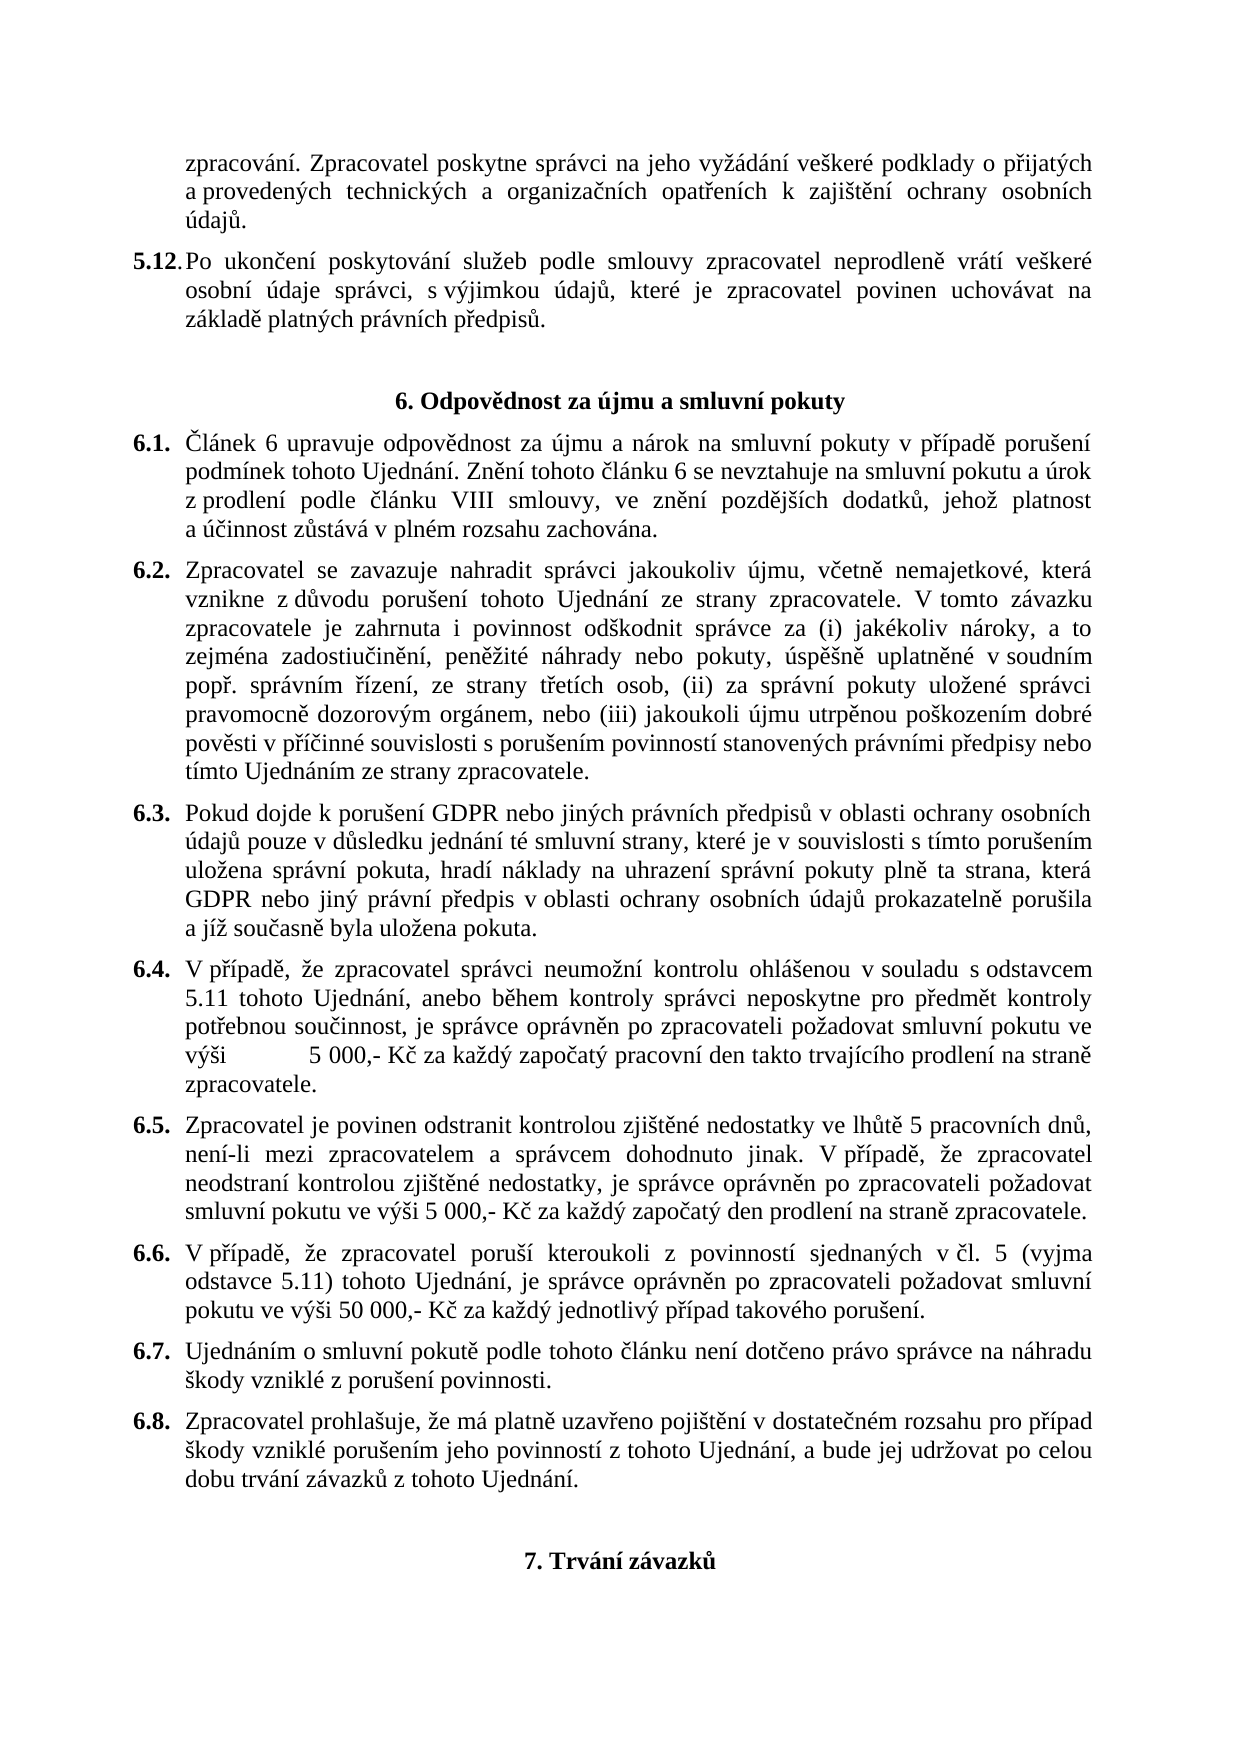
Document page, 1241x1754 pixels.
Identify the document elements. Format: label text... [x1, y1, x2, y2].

text 5.12. Po ukončení poskytování služeb podle smlouvy zpracovatel neprodleně vrátí veškeré osobní údaje správci, s výjimkou údajů, které je zpracovatel povinen uchovávat na základě platných právních předpisů. [133, 246, 1093, 333]
text 6.8. Zpracovatel prohlašuje, že má platně uzavřeno pojištění v dostatečném rozsahu pro případ škody vzniklé porušením jeho povinností z tohoto Ujednání, a bude jej udržovat po celou dobu trvání závazků z tohoto Ujednání. [133, 1406, 1093, 1493]
text 6. Odpovědnost za újmu a smluvní pokuty [148, 386, 1093, 415]
text 6.2. Zpracovatel se zavazuje nahradit správci jakoukoliv újmu, včetně nemajetkové, která vznikne z důvodu porušení tohoto Ujednání ze strany zpracovatele. V tomto závazku zpracovatele je zahrnuta i povinnost odškodnit správce za (i) jakékoliv nároky, a to zejména zadostiučinění, peněžité náhrady nebo pokuty, úspěšně uplatněné v soudním popř. správním řízení, ze strany třetích osob, (ii) za správní pokuty uložené správci pravomocně dozorovým orgánem, nebo (iii) jakoukoli újmu utrpěnou poškozením dobré pověsti v příčinné souvislosti s porušením povinností stanovených právními předpisy nebo tímto Ujednáním ze strany zpracovatele. [133, 555, 1093, 785]
text 6.1. Článek 6 upravuje odpovědnost za újmu a nárok na smluvní pokuty v případě porušení podmínek tohoto Ujednání. Znění tohoto článku 6 se nevztahuje na smluvní pokutu a úrok z prodlení podle článku VIII smlouvy, ve znění pozdějších dodatků, jehož platnost a účinnost zůstává v plném rozsahu zachována. [133, 428, 1093, 543]
text 6.6. V případě, že zpracovatel poruší kteroukoli z povinností sjednaných v čl. 5 (vyjma odstavce 5.11) tohoto Ujednání, je správce oprávněn po zpracovateli požadovat smluvní pokutu ve výši 50 000,- Kč za každý jednotlivý případ takového porušení. [133, 1238, 1093, 1324]
text 6.3. Pokud dojde k porušení GDPR nebo jiných právních předpisů v oblasti ochrany osobních údajů pouze v důsledku jednání té smluvní strany, které je v souvislosti s tímto porušením uložena správní pokuta, hradí náklady na uhrazení správní pokuty plně ta strana, která GDPR nebo jiný právní předpis v oblasti ochrany osobních údajů prokazatelně porušila a jíž současně byla uložena pokuta. [133, 798, 1093, 941]
text 6.4. V případě, že zpracovatel správci neumožní kontrolu ohlášenou v souladu s odstavcem 5.11 tohoto Ujednání, anebo během kontroly správci neposkytne pro předmět kontroly potřebnou součinnost, je správce oprávněn po zpracovateli požadovat smluvní pokutu ve výši 5 000,- Kč za každý započatý pracovní den takto trvajícího prodlení na straně zpracovatele. [133, 954, 1093, 1098]
text 6.5. Zpracovatel je povinen odstranit kontrolou zjištěné nedostatky ve lhůtě 5 pracovních dnů, není-li mezi zpracovatelem a správcem dohodnuto jinak. V případě, že zpracovatel neodstraní kontrolou zjištěné nedostatky, je správce oprávněn po zpracovateli požadovat smluvní pokutu ve výši 5 000,- Kč za každý započatý den prodlení na straně zpracovatele. [133, 1110, 1093, 1225]
text 6.7. Ujednáním o smluvní pokutě podle tohoto článku není dotčeno právo správce na náhradu škody vzniklé z porušení povinnosti. [133, 1336, 1093, 1394]
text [133, 148, 1093, 234]
text 7. Trvání závazků [148, 1546, 1093, 1575]
